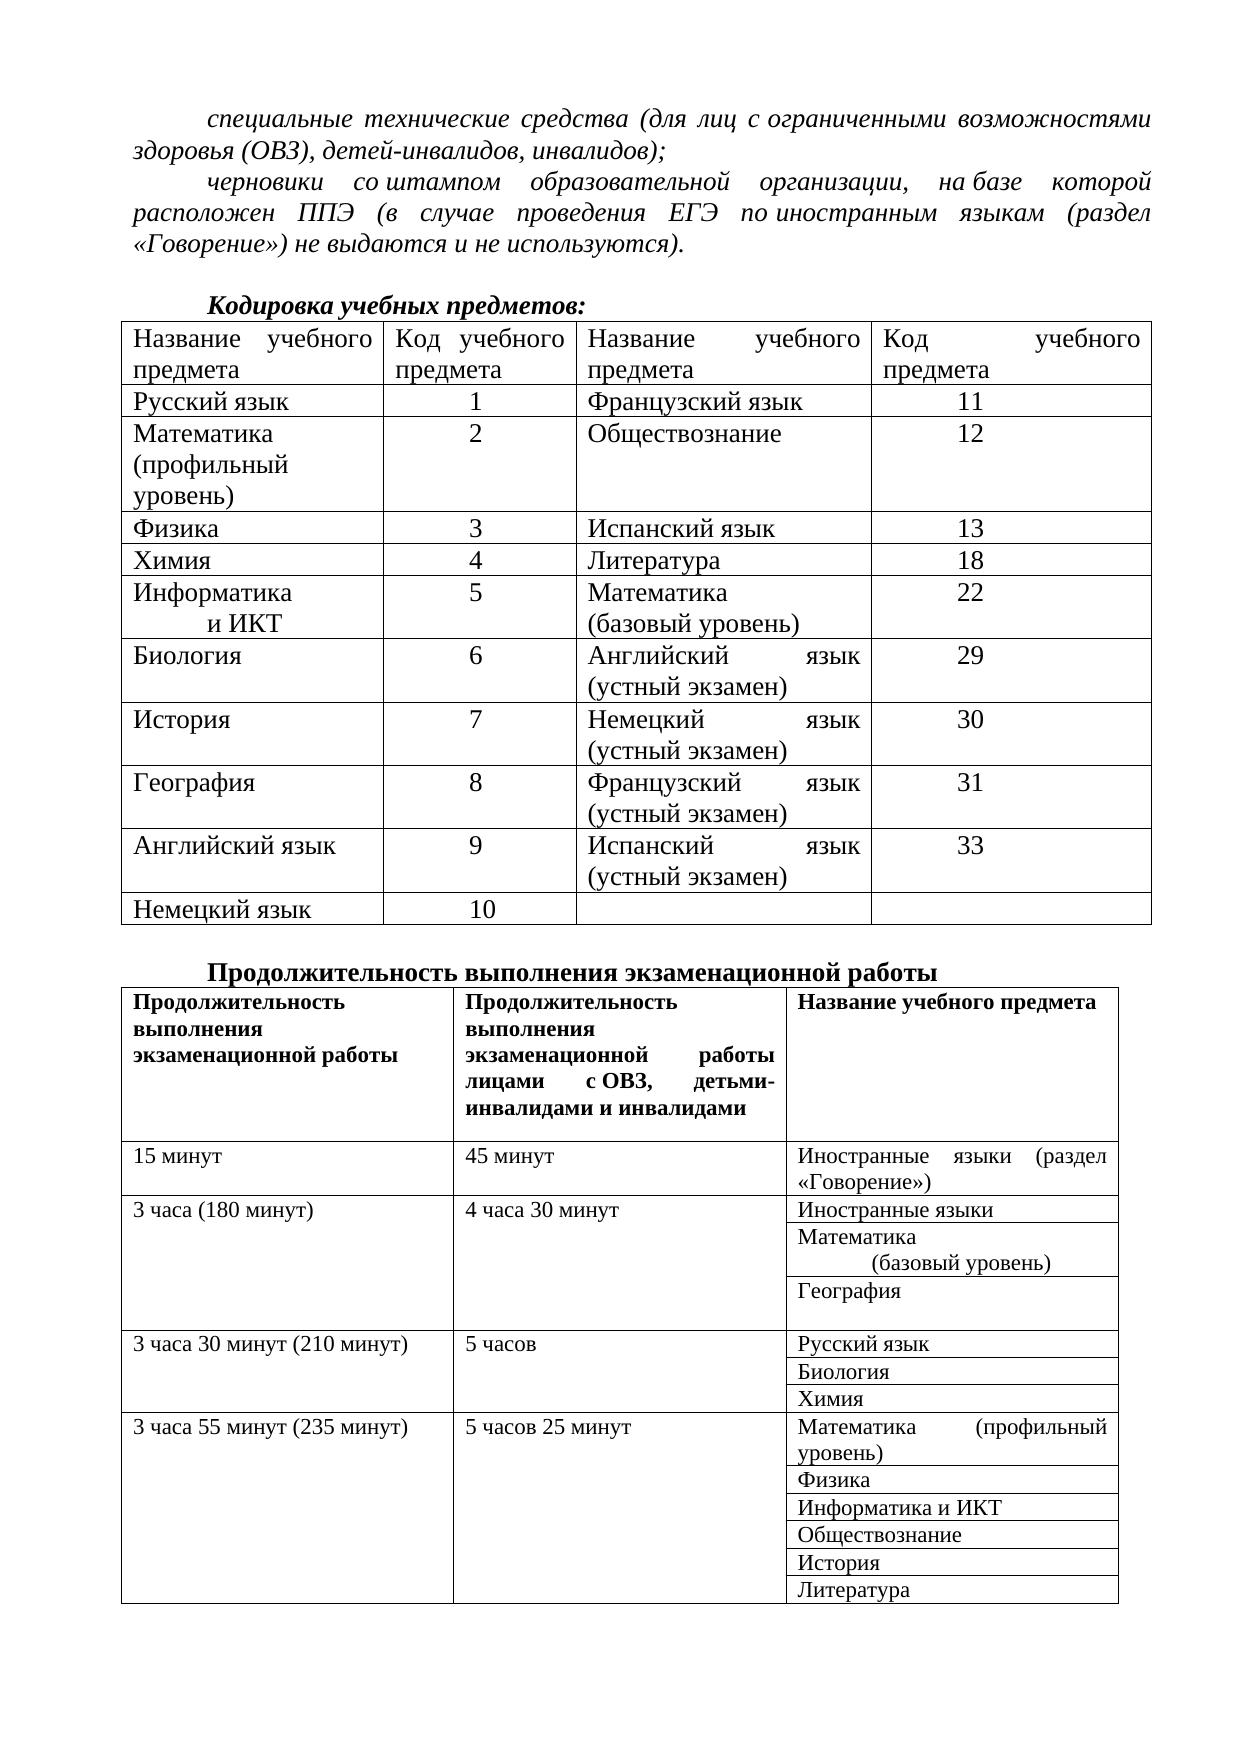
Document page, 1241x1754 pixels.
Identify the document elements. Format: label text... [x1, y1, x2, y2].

table_cell 8 [384, 766, 576, 828]
table_cell Информатика и ИКТ [787, 1494, 1118, 1520]
table_cell Физика [787, 1466, 1118, 1493]
table_cell 33 [872, 829, 1151, 892]
table_cell Биология [122, 639, 383, 702]
table_cell 5 [384, 576, 576, 638]
table_header Код учебного предмета [872, 322, 1151, 384]
table_cell Французский язык (устный экзамен) [577, 766, 871, 828]
table_cell Математика (профильный уровень) [787, 1413, 1118, 1465]
table_cell Английский язык (устный экзамен) [577, 639, 871, 702]
table_cell Иностранные языки [787, 1196, 1118, 1222]
table_header Код учебного предмета [384, 322, 576, 384]
table_cell 3 [384, 512, 576, 543]
table_cell Французский язык [577, 385, 871, 416]
table_cell Немецкий язык (устный экзамен) [577, 703, 871, 765]
table_header Название учебного предмета [122, 322, 383, 384]
table_cell Биология [787, 1358, 1118, 1384]
table_cell 5 часов 25 минут [454, 1413, 786, 1602]
table_cell Информатика и ИКТ [122, 576, 383, 638]
table_cell Математика (базовый уровень) [787, 1223, 1118, 1276]
text черновики со штампом образовательной организации, на базе которой расположен ППЭ (в случае проведения ЕГЭ по иностранным языкам (раздел «Говорение») не выдаются и не используются). [133, 165, 1152, 258]
table_cell Физика [122, 512, 383, 543]
table_cell Английский язык [122, 829, 383, 892]
table_cell 13 [872, 512, 1151, 543]
table_cell [577, 893, 871, 924]
table_cell Литература [577, 544, 871, 575]
table_cell Испанский язык [577, 512, 871, 543]
table_cell 3 часа 30 минут (210 минут) [122, 1331, 453, 1412]
table_cell 10 [384, 893, 576, 924]
table_cell История [122, 703, 383, 765]
table_cell Русский язык [787, 1331, 1118, 1357]
table_cell Химия [122, 544, 383, 575]
table_cell 7 [384, 703, 576, 765]
table_cell 4 часа 30 минут [454, 1196, 786, 1329]
table_cell Химия [787, 1385, 1118, 1412]
table_header Продолжительность выполнения экзаменационной работы [122, 988, 453, 1141]
text Продолжительность выполнения экзаменационной работы [133, 956, 1152, 987]
table_header Название учебного предмета [787, 988, 1118, 1141]
table_cell 9 [384, 829, 576, 892]
table_cell 3 часа 55 минут (235 минут) [122, 1413, 453, 1602]
table_cell 18 [872, 544, 1151, 575]
table_cell 45 минут [454, 1142, 786, 1194]
table_cell Русский язык [122, 385, 383, 416]
table_cell Обществознание [577, 417, 871, 511]
table_cell История [787, 1549, 1118, 1575]
table_cell 31 [872, 766, 1151, 828]
table_header Название учебного предмета [577, 322, 871, 384]
table_cell 6 [384, 639, 576, 702]
table_cell Немецкий язык [122, 893, 383, 924]
table_cell Литература [787, 1576, 1118, 1602]
table_cell Обществознание [787, 1521, 1118, 1548]
table_cell География [122, 766, 383, 828]
table_cell 15 минут [122, 1142, 453, 1194]
table_header Продолжительность выполнения экзаменационной работы лицами с ОВЗ, детьми-инвалидами и инвалидами [454, 988, 786, 1141]
table_cell 11 [872, 385, 1151, 416]
table_cell 22 [872, 576, 1151, 638]
table_cell География [787, 1277, 1118, 1329]
table_cell 30 [872, 703, 1151, 765]
table_cell Испанский язык (устный экзамен) [577, 829, 871, 892]
table_cell Математика (профильный уровень) [122, 417, 383, 511]
table_cell 3 часа (180 минут) [122, 1196, 453, 1329]
table_cell 5 часов [454, 1331, 786, 1412]
table_cell 4 [384, 544, 576, 575]
table_cell Математика (базовый уровень) [577, 576, 871, 638]
table_cell 12 [872, 417, 1151, 511]
table_cell 29 [872, 639, 1151, 702]
text специальные технические средства (для лиц с ограниченными возможностями здоровья (ОВЗ), детей-инвалидов, инвалидов); [133, 103, 1152, 165]
text Кодировка учебных предметов: [133, 289, 1152, 321]
table_cell [872, 893, 1151, 924]
table_cell 2 [384, 417, 576, 511]
table_cell Иностранные языки (раздел «Говорение») [787, 1142, 1118, 1194]
table_cell 1 [384, 385, 576, 416]
